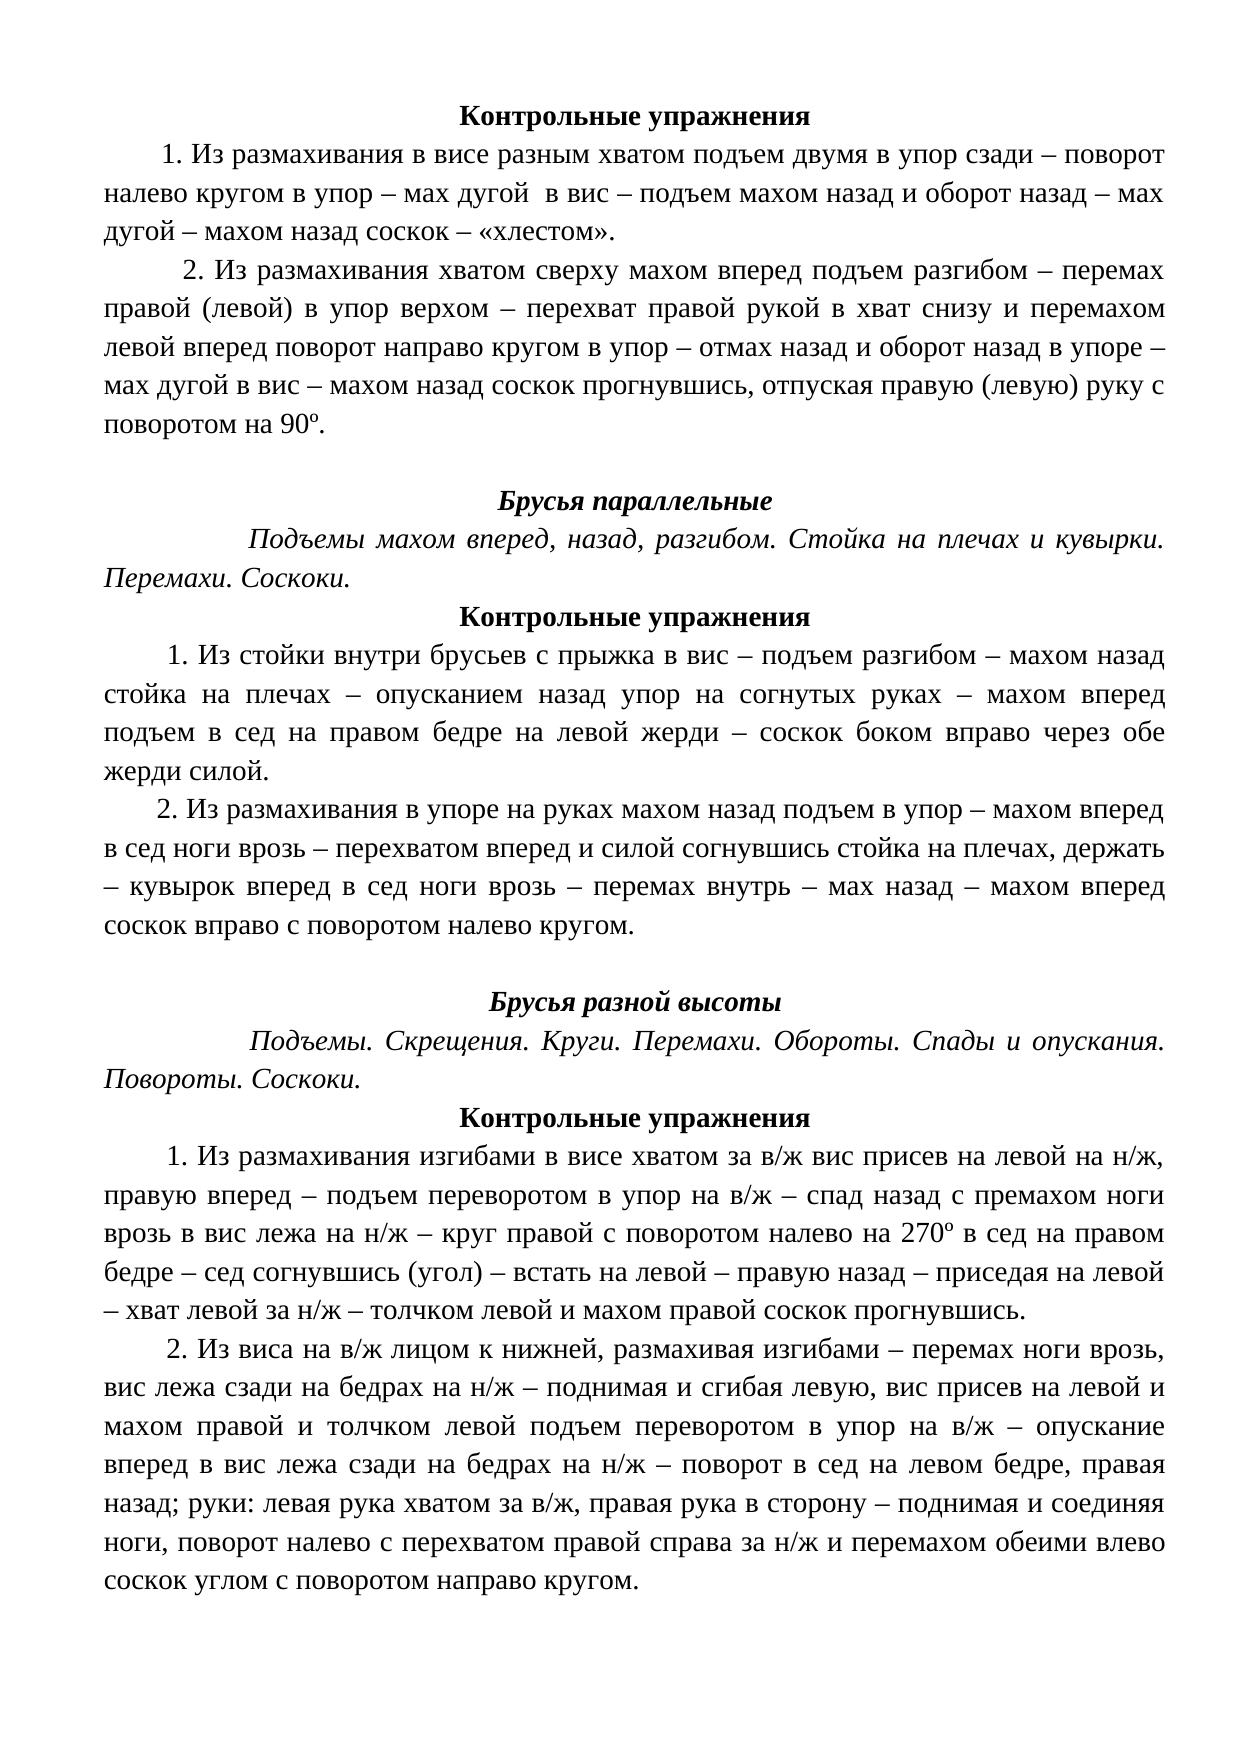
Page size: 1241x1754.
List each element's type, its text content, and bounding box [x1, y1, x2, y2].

list Контрольные упражнения [103, 599, 1167, 632]
list Брусья параллельные [103, 483, 1167, 517]
list 1. Из стойки внутри брусьев с прыжка в вис – подъем разгибом – махом назад стойка на плечах – опусканием назад упор на согнутых руках – махом вперед подъем в сед на правом бедре на левой жерди – соскок боком вправо через обе жерди силой. [103, 637, 1167, 786]
list 1. Из размахивания изгибами в висе хватом за в/ж вис присев на левой на н/ж, правую вперед – подъем переворотом в упор на в/ж – спад назад с премахом ноги врозь в вис лежа на н/ж – круг правой с поворотом налево на 270º в сед на правом бедре – сед согнувшись (угол) – встать на левой – правую назад – приседая на левой – хват левой за н/ж – толчком левой и махом правой соскок прогнувшись. [103, 1138, 1167, 1326]
text Брусья разной высоты [103, 984, 1167, 1018]
list Подъемы махом вперед, назад, разгибом. Стойка на плечах и кувырки. Перемахи. Соскоки. [103, 522, 1167, 594]
list 1. Из размахивания в висе разным хватом подъем двумя в упор сзади – поворот налево кругом в упор – мах дугой в вис – подъем махом назад и оборот назад – мах дугой – махом назад соскок – «хлестом». [103, 136, 1167, 247]
list 2. Из размахивания в упоре на руках махом назад подъем в упор – махом вперед в сед ноги врозь – перехватом вперед и силой согнувшись стойка на плечах, держать – кувырок вперед в сед ноги врозь – перемах внутрь – мах назад – махом вперед соскок вправо с поворотом налево кругом. [103, 791, 1167, 941]
text Контрольные упражнения [103, 98, 1167, 131]
list Контрольные упражнения [103, 1100, 1167, 1133]
list Подъемы. Скрещения. Круги. Перемахи. Обороты. Спады и опускания. Повороты. Соскоки. [103, 1023, 1167, 1095]
list 2. Из размахивания хватом сверху махом вперед подъем разгибом – перемах правой (левой) в упор верхом – перехват правой рукой в хват снизу и перемахом левой вперед поворот направо кругом в упор – отмах назад и оборот назад в упоре – мах дугой в вис – махом назад соскок прогнувшись, отпуская правую (левую) руку с поворотом на 90º. [103, 252, 1167, 439]
list 2. Из виса на в/ж лицом к нижней, размахивая изгибами – перемах ноги врозь, вис лежа сзади на бедрах на н/ж – поднимая и сгибая левую, вис присев на левой и махом правой и толчком левой подъем переворотом в упор на в/ж – опускание вперед в вис лежа сзади на бедрах на н/ж – поворот в сед на левом бедре, правая назад; руки: левая рука хватом за в/ж, правая рука в сторону – поднимая и соединяя ноги, поворот налево с перехватом правой справа за н/ж и перемахом обеими влево соскок углом с поворотом направо кругом. [103, 1331, 1167, 1596]
